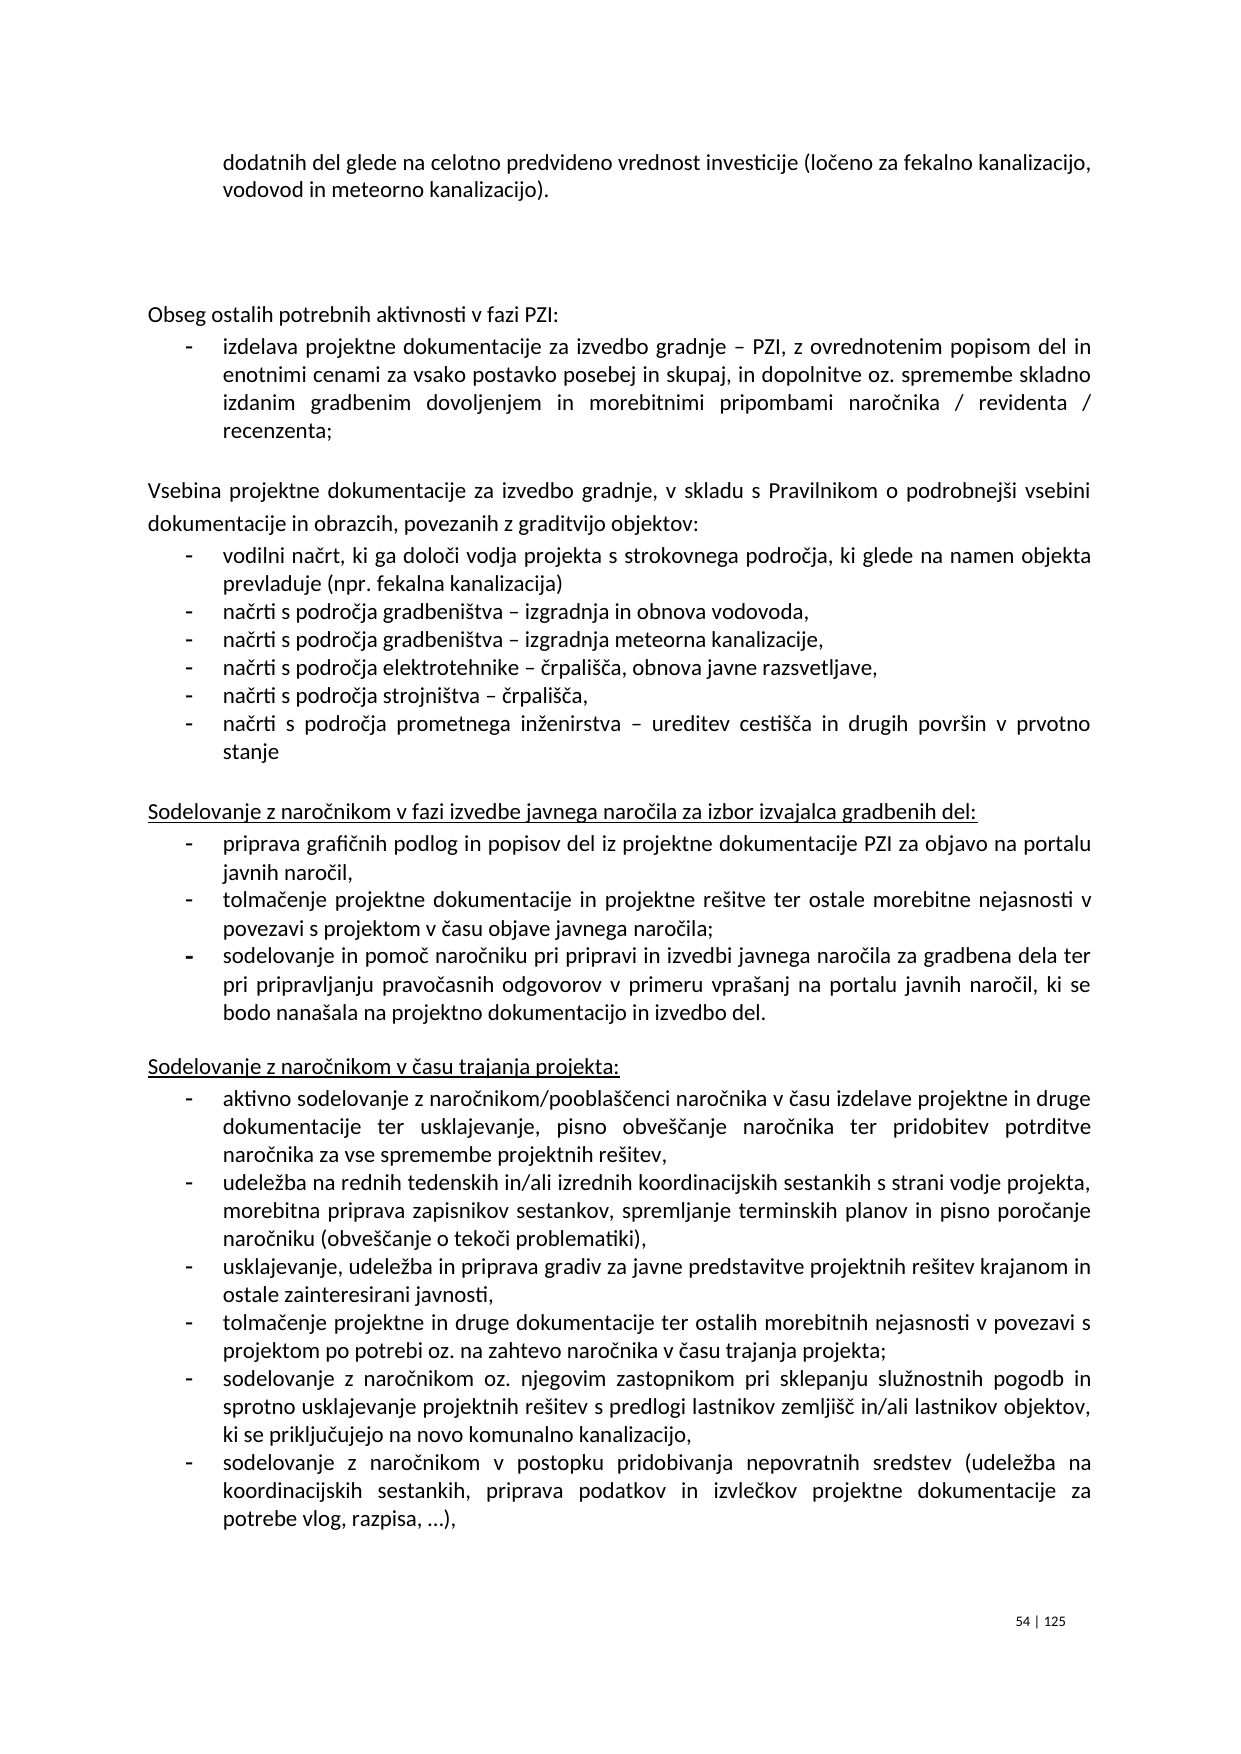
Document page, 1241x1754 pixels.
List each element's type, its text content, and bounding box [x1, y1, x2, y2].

list načrti s področja gradbeništva – izgradnja meteorna kanalizacije, [185, 625, 1093, 653]
text Vsebina projektne dokumentacije za izvedbo gradnje, v skladu s Pravilnikom o podrobnejši vsebini dokumentacije in obrazcih, povezanih z graditvijo objektov: [148, 477, 1093, 537]
list sodelovanje in pomoč naročniku pri pripravi in izvedbi javnega naročila za gradbena dela ter pri pripravljanju pravočasnih odgovorov v primeru vprašanj na portalu javnih naročil, ki se bodo nanašala na projektno dokumentacijo in izvedbo del. [185, 942, 1093, 1026]
list udeležba na rednih tedenskih in/ali izrednih koordinacijskih sestankih s strani vodje projekta, morebitna priprava zapisnikov sestankov, spremljanje terminskih planov in pisno poročanje naročniku (obveščanje o tekoči problematiki), [185, 1168, 1093, 1252]
list aktivno sodelovanje z naročnikom/pooblaščenci naročnika v času izdelave projektne in druge dokumentacije ter usklajevanje, pisno obveščanje naročnika ter pridobitev potrditve naročnika za vse spremembe projektnih rešitev, [185, 1084, 1093, 1168]
list sodelovanje z naročnikom v postopku pridobivanja nepovratnih sredstev (udeležba na koordinacijskih sestankih, priprava podatkov in izvlečkov projektne dokumentacije za potrebe vlog, razpisa, …), [185, 1448, 1093, 1533]
list izdelava projektne dokumentacije za izvedbo gradnje – PZI, z ovrednotenim popisom del in enotnimi cenami za vsako postavko posebej in skupaj, in dopolnitve oz. spremembe skladno izdanim gradbenim dovoljenjem in morebitnimi pripombami naročnika / revidenta / recenzenta; [185, 332, 1093, 444]
list tolmačenje projektne dokumentacije in projektne rešitve ter ostale morebitne nejasnosti v povezavi s projektom v času objave javnega naročila; [185, 886, 1093, 942]
list vodilni načrt, ki ga določi vodja projekta s strokovnega področja, ki glede na namen objekta prevladuje (npr. fekalna kanalizacija) [185, 541, 1093, 597]
text Sodelovanje z naročnikom v fazi izvedbe javnega naročila za izbor izvajalca gradbenih del: [148, 797, 1093, 825]
list sodelovanje z naročnikom oz. njegovim zastopnikom pri sklepanju služnostnih pogodb in sprotno usklajevanje projektnih rešitev s predlogi lastnikov zemljišč in/ali lastnikov objektov, ki se priključujejo na novo komunalno kanalizacijo, [185, 1364, 1093, 1448]
list usklajevanje, udeležba in priprava gradiv za javne predstavitve projektnih rešitev krajanom in ostale zainteresirani javnosti, [185, 1252, 1093, 1308]
list načrti s področja strojništva – črpališča, [185, 681, 1093, 709]
list načrti s področja gradbeništva – izgradnja in obnova vodovoda, [185, 597, 1093, 625]
list priprava grafičnih podlog in popisov del iz projektne dokumentacije PZI za objavo na portalu javnih naročil, [185, 829, 1093, 886]
list načrti s področja prometnega inženirstva – ureditev cestišča in drugih površin v prvotno stanje [185, 709, 1093, 765]
text Obseg ostalih potrebnih aktivnosti v fazi PZI: [148, 300, 1093, 328]
list tolmačenje projektne in druge dokumentacije ter ostalih morebitnih nejasnosti v povezavi s projektom po potrebi oz. na zahtevo naročnika v času trajanja projekta; [185, 1308, 1093, 1364]
text Sodelovanje z naročnikom v času trajanja projekta: [148, 1052, 1093, 1080]
list načrti s področja elektrotehnike – črpališča, obnova javne razsvetljave, [185, 653, 1093, 681]
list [185, 148, 1093, 204]
